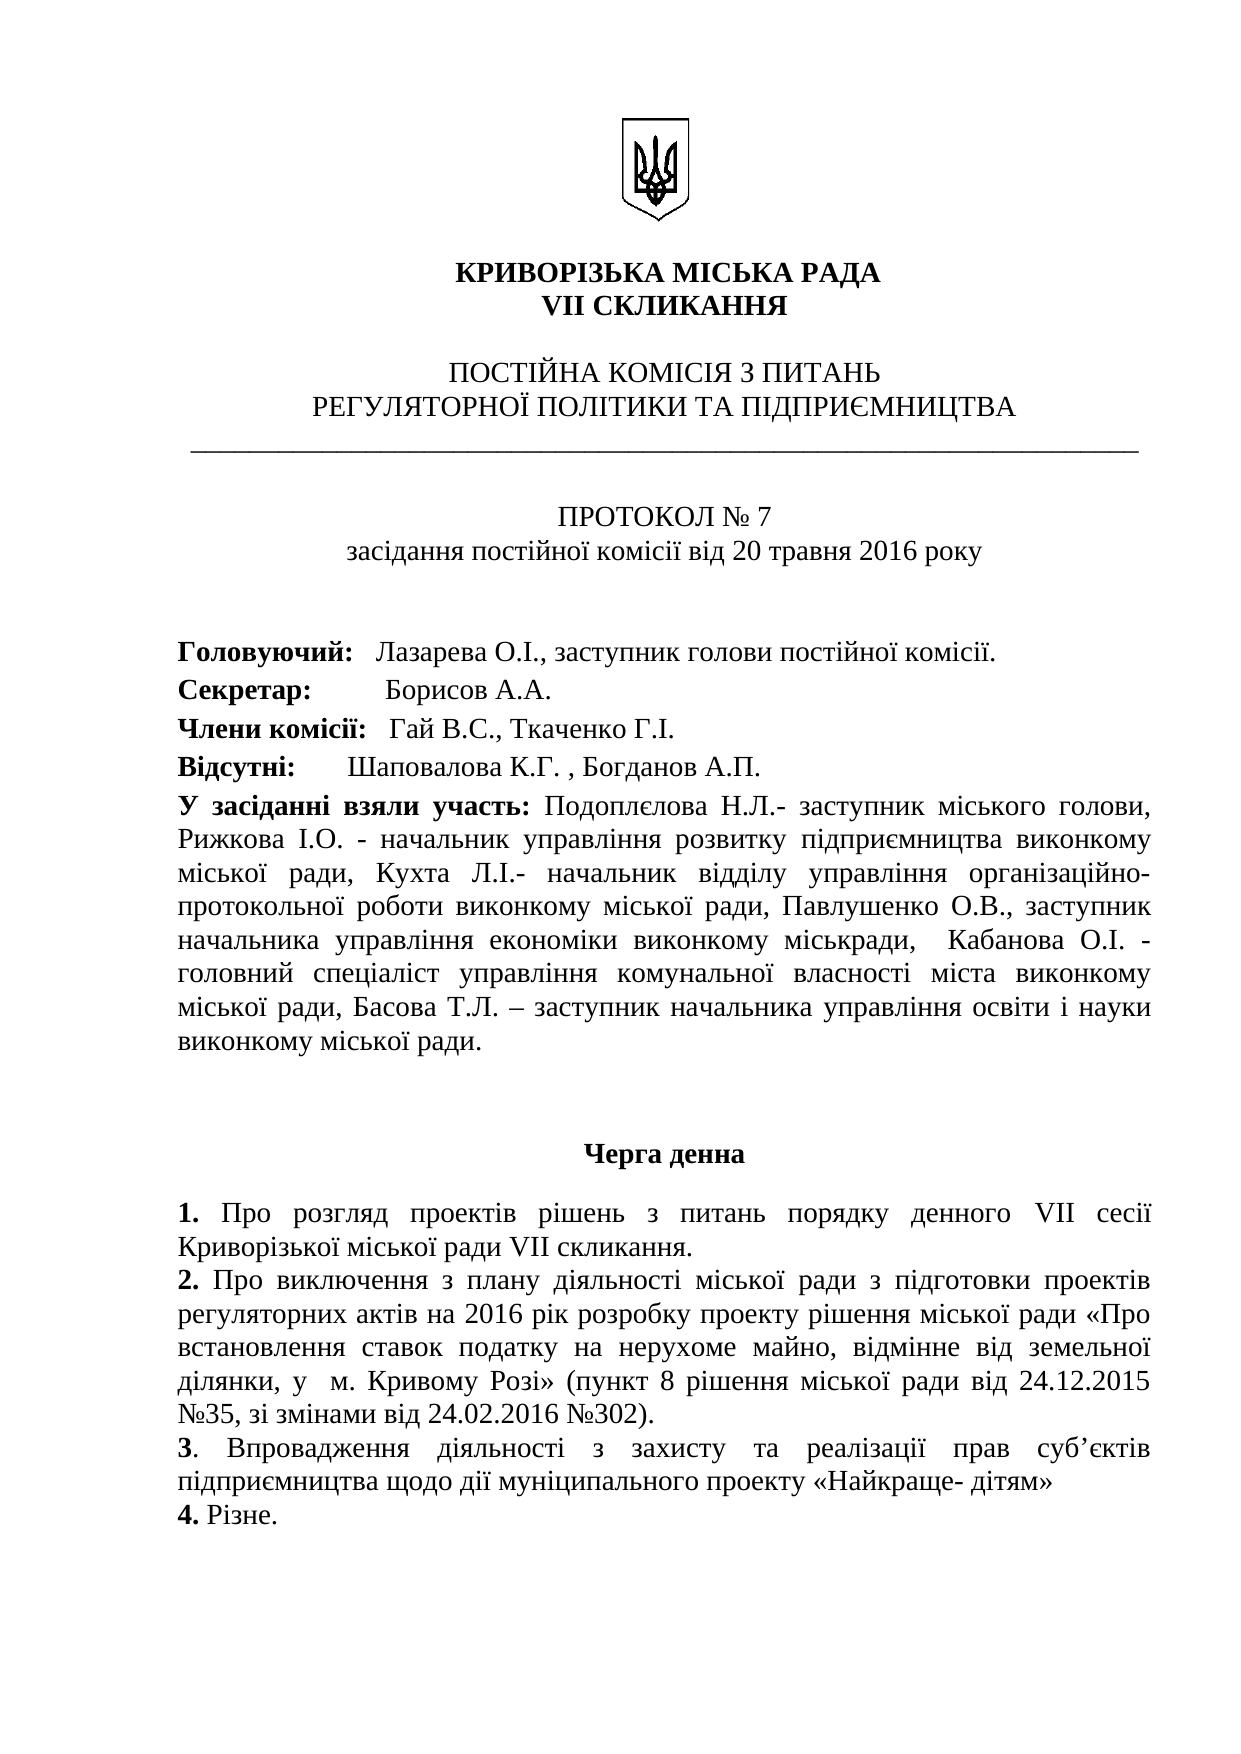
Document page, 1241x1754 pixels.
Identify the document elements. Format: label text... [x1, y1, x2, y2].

text 2. Про виключення з плану діяльності міської ради з підготовки проектів регуляторних актів на 2016 рік розробку проекту рішення міської ради «Про встановлення ставок податку на нерухоме майно, відмінне від земельної ділянки, у м. Кривому Розі» (пункт 8 рішення міської ради від 24.12.2015 №35, зі змінами від 24.02.2016 №302). [177, 1262, 1152, 1430]
text У засіданні взяли участь: Подоплєлова Н.Л.- заступник міського голови, Рижкова І.О. - начальник управління розвитку підприємництва виконкому міської ради, Кухта Л.І.- начальник відділу управління організаційно- протокольної роботи виконкому міської ради, Павлушенко О.В., заступник начальника управління економіки виконкому міськради, Кабанова О.І. - головний спеціаліст управління комунальної власності міста виконкому міської ради, Басова Т.Л. – заступник начальника управління освіти і науки виконкому міської ради. [177, 788, 1152, 1056]
text 4. Різне. [177, 1497, 1152, 1531]
text ПРОТОКОЛ № 7 [177, 499, 1152, 533]
text засідання постійної комісії від 20 травня 2016 року [177, 533, 1152, 567]
text VII СКЛИКАННЯ [177, 288, 1152, 322]
text _________________________________________________________________ [177, 422, 1152, 456]
picture [622, 118, 690, 222]
text Черга денна [177, 1136, 1152, 1169]
text Секретар: Борисов А.А. [177, 672, 1152, 706]
text 3. Впровадження діяльності з захисту та реалізації прав суб’єктів підприємництва щодо дії муніципального проекту «Найкраще- дітям» [177, 1430, 1152, 1497]
text Відсутні: Шаповалова К.Г. , Богданов А.П. [177, 749, 1152, 783]
subtitle КРИВОРІЗЬКА МІСЬКА РАДА [177, 255, 1152, 288]
text РЕГУЛЯТОРНОЇ ПОЛІТИКИ ТА ПІДПРИЄМНИЦТВА [177, 389, 1152, 422]
text Члени комісії: Гай В.С., Ткаченко Г.І. [177, 711, 1152, 744]
text Головуючий: Лазарева О.І., заступник голови постійної комісії. [177, 634, 1152, 667]
text 1. Про розгляд проектів рішень з питань порядку денного VII сесії Криворізької міської ради VII скликання. [177, 1195, 1152, 1262]
text ПОСТІЙНА КОМІСІЯ З ПИТАНЬ [177, 355, 1152, 389]
